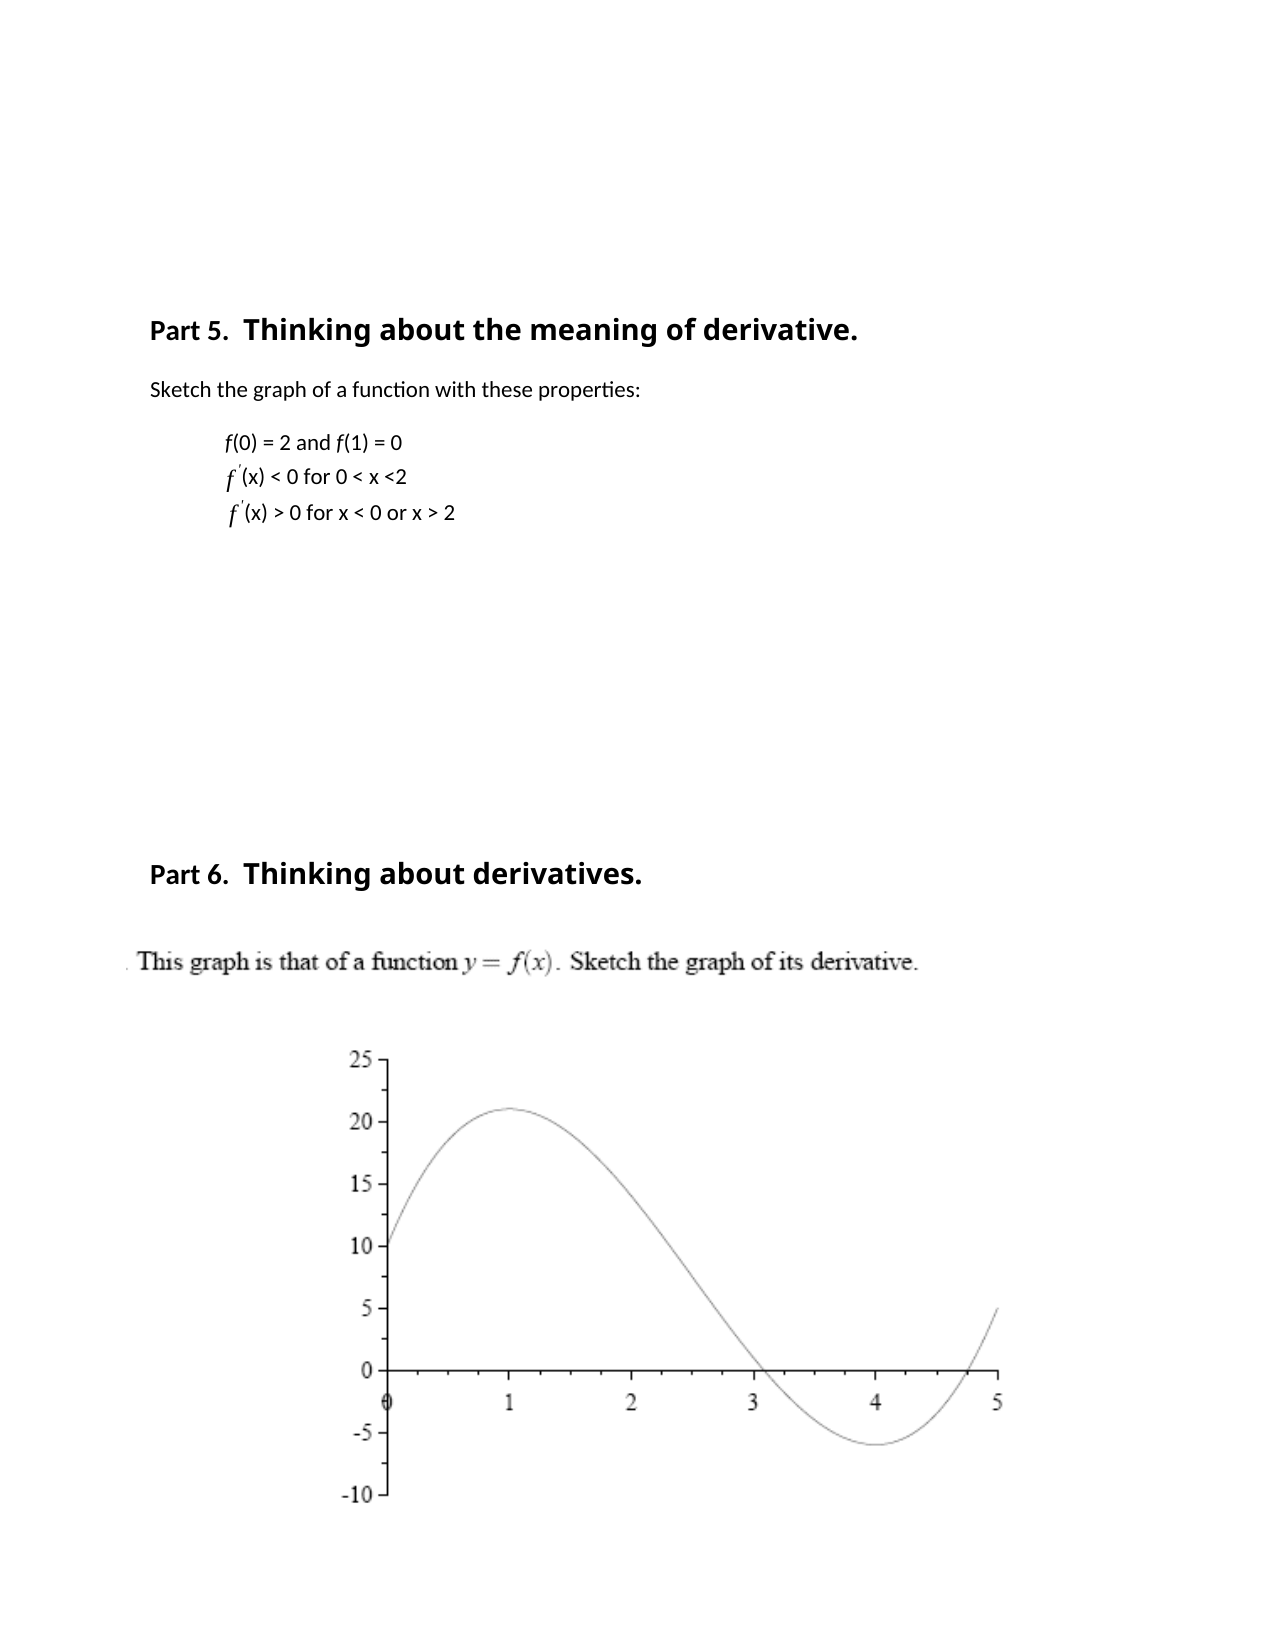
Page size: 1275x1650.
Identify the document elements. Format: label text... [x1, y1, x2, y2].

text Sketch the graph of a function with these properties: [150, 376, 1125, 403]
text (x) < 0 for 0 < x <2 [150, 461, 1125, 492]
text f(0) = 2 and f(1) = 0 [150, 428, 1125, 457]
text (x) > 0 for x < 0 or x > 2 [150, 496, 1125, 527]
picture [126, 935, 1081, 1556]
text Part 6. Thinking about derivatives. [150, 853, 1125, 893]
text Part 5. Thinking about the meaning of derivative. [150, 309, 1125, 349]
